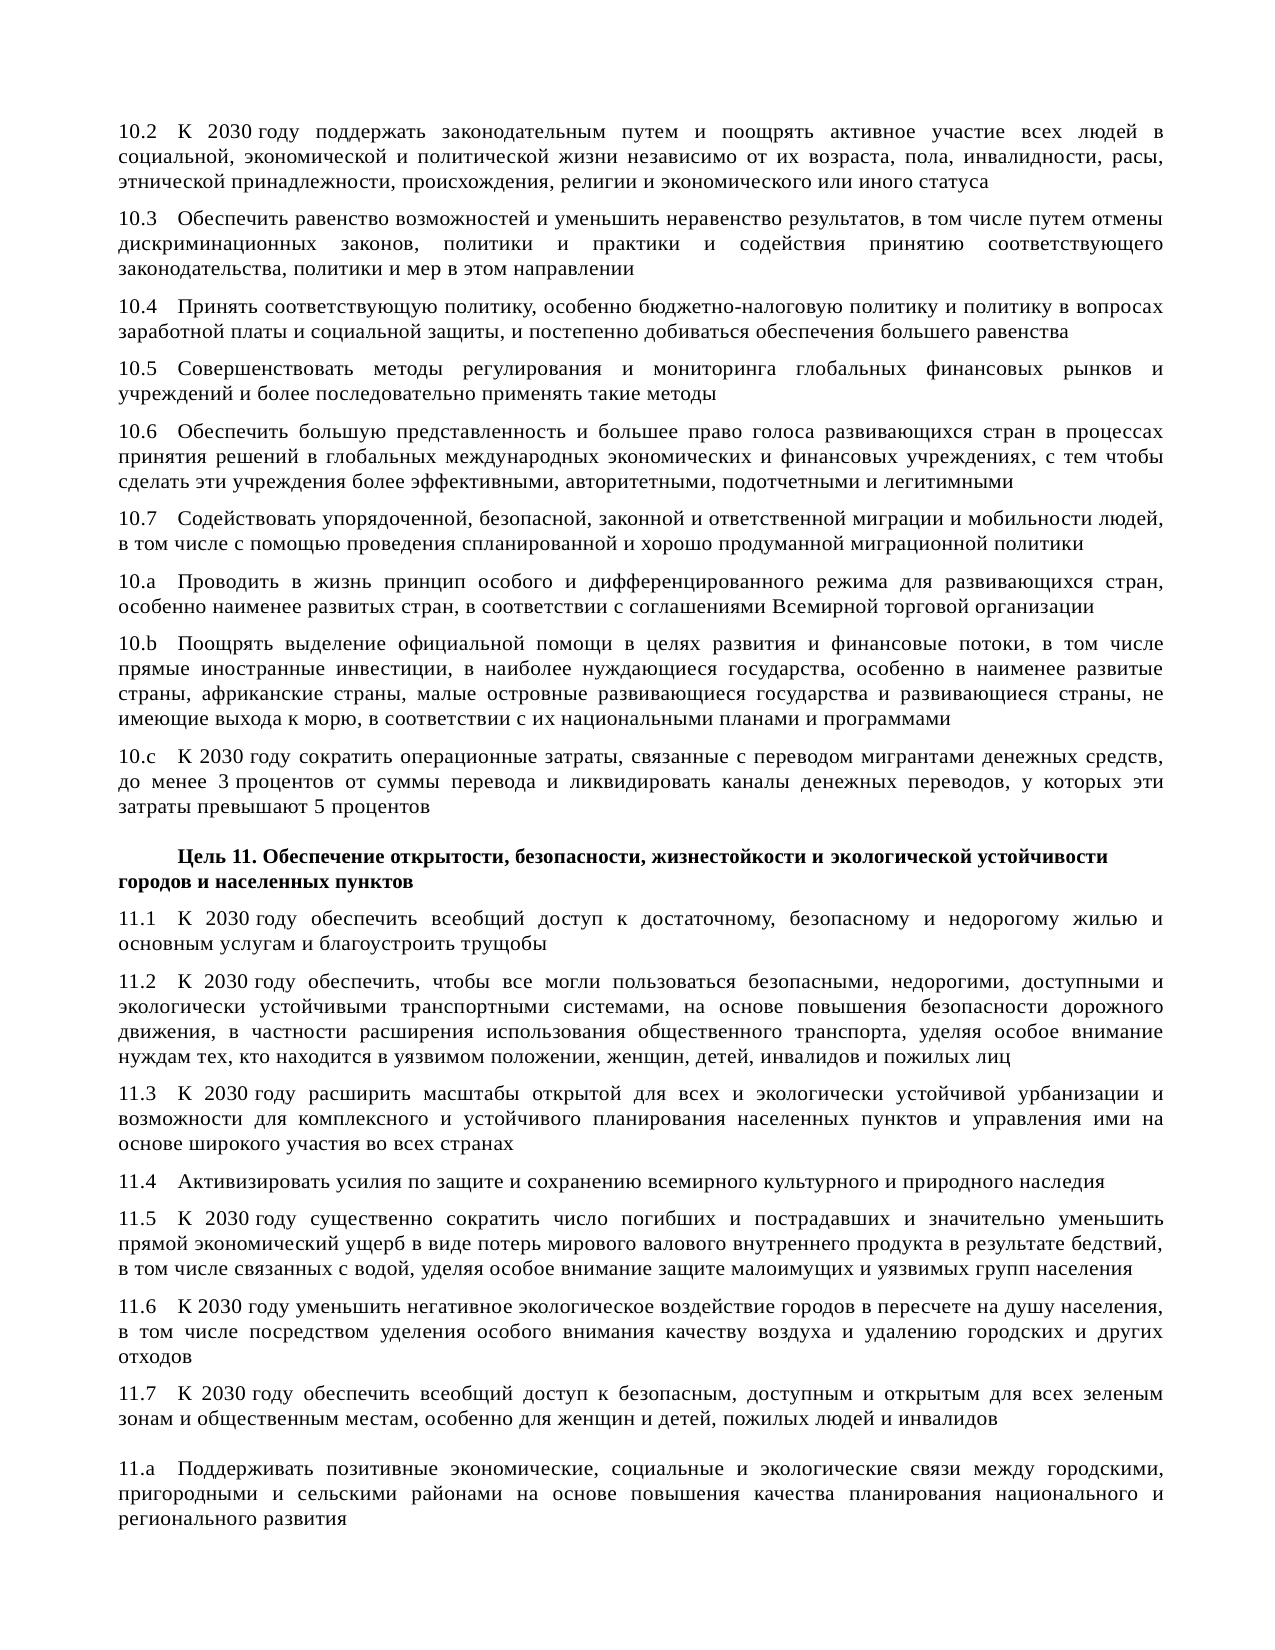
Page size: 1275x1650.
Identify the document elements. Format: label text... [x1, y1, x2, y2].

text Цель 11. Обеспечение открытости, безопасности, жизнестойкости и экологической устойчивости городов и населенных пунктов [118, 843, 1166, 893]
text 10.5 Совершенствовать методы регулирования и мониторинга глобальных финансовых рынков и учреждений и более последовательно применять такие методы [118, 356, 1166, 406]
text 10.3 Обеспечить равенство возможностей и уменьшить неравенство результатов, в том числе путем отмены дискриминационных законов, политики и практики и содействия принятию соответствующего законодательства, политики и мер в этом направлении [118, 206, 1166, 281]
text 10.7 Содействовать упорядоченной, безопасной, законной и ответственной миграции и мобильности людей, в том числе с помощью проведения спланированной и хорошо продуманной миграционной политики [118, 506, 1166, 556]
text 11.5 К 2030 году существенно сократить число погибших и пострадавших и значительно уменьшить прямой экономический ущерб в виде потерь мирового валового внутреннего продукта в результате бедствий, в том числе связанных с водой, уделяя особое внимание защите малоимущих и уязвимых групп населения [118, 1206, 1166, 1281]
text 10.2 К 2030 году поддержать законодательным путем и поощрять активное участие всех людей в социальной, экономической и политической жизни независимо от их возраста, пола, инвалидности, расы, этнической принадлежности, происхождения, религии и экономического или иного статуса [118, 118, 1166, 193]
text 10.4 Принять соответствующую политику, особенно бюджетно-налоговую политику и политику в вопросах заработной платы и социальной защиты, и постепенно добиваться обеспечения большего равенства [118, 293, 1166, 343]
text 11.6 К 2030 году уменьшить негативное экологическое воздействие городов в пересчете на душу населения, в том числе посредством уделения особого внимания качеству воздуха и удалению городских и других отходов [118, 1293, 1166, 1368]
text 11.a Поддерживать позитивные экономические, социальные и экологические связи между городскими, пригородными и сельскими районами на основе повышения качества планирования национального и регионального развития [118, 1456, 1166, 1531]
text 11.4 Активизировать усилия по защите и сохранению всемирного культурного и природного наследия [118, 1168, 1166, 1193]
text 11.7 К 2030 году обеспечить всеобщий доступ к безопасным, доступным и открытым для всех зеленым зонам и общественным местам, особенно для женщин и детей, пожилых людей и инвалидов [118, 1381, 1166, 1431]
text 10.a Проводить в жизнь принцип особого и дифференцированного режима для развивающихся стран, особенно наименее развитых стран, в соответствии с соглашениями Всемирной торговой организации [118, 568, 1166, 618]
text 10.b Поощрять выделение официальной помощи в целях развития и финансовые потоки, в том числе прямые иностранные инвестиции, в наиболее нуждающиеся государства, особенно в наименее развитые страны, африканские страны, малые островные развивающиеся государства и развивающиеся страны, не имеющие выхода к морю, в соответствии с их национальными планами и программами [118, 631, 1166, 731]
text 11.3 К 2030 году расширить масштабы открытой для всех и экологически устойчивой урбанизации и возможности для комплексного и устойчивого планирования населенных пунктов и управления ими на основе широкого участия во всех странах [118, 1081, 1166, 1156]
text 11.1 К 2030 году обеспечить всеобщий доступ к достаточному, безопасному и недорогому жилью и основным услугам и благоустроить трущобы [118, 906, 1166, 956]
text 10.c К 2030 году сократить операционные затраты, связанные с переводом мигрантами денежных средств, до менее 3 процентов от суммы перевода и ликвидировать каналы денежных переводов, у которых эти затраты превышают 5 процентов [118, 743, 1166, 818]
text 10.6 Обеспечить большую представленность и большее право голоса развивающихся стран в процессах принятия решений в глобальных международных экономических и финансовых учреждениях, с тем чтобы сделать эти учреждения более эффективными, авторитетными, подотчетными и легитимными [118, 418, 1166, 493]
text 11.2 К 2030 году обеспечить, чтобы все могли пользоваться безопасными, недорогими, доступными и экологически устойчивыми транспортными системами, на основе повышения безопасности дорожного движения, в частности расширения использования общественного транспорта, уделяя особое внимание нуждам тех, кто находится в уязвимом положении, женщин, детей, инвалидов и пожилых лиц [118, 968, 1166, 1068]
